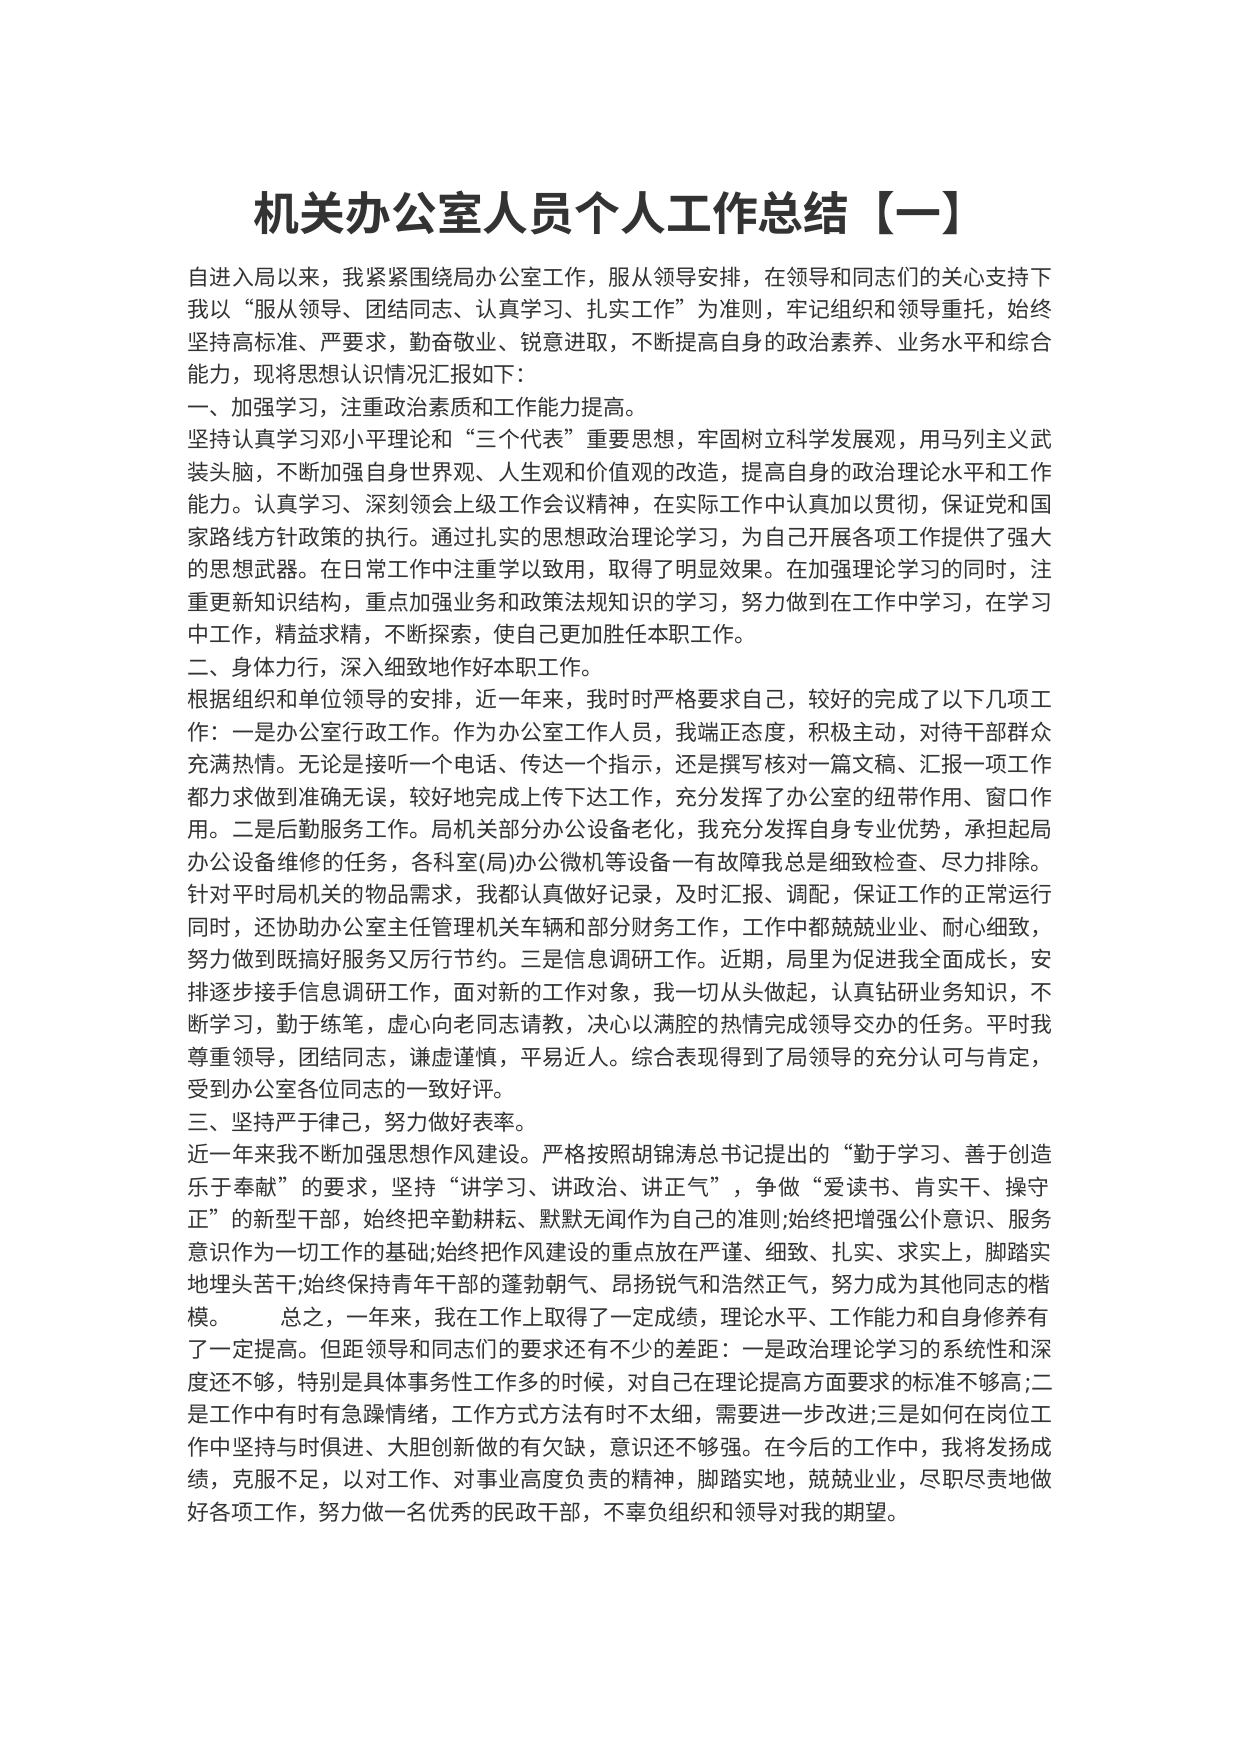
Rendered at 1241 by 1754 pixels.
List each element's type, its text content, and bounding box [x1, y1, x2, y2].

text 三、坚持严于律己，努力做好表率。 [187, 1104, 1053, 1137]
text 近一年来我不断加强思想作风建设。严格按照胡锦涛总书记提出的“勤于学习、善于创造、乐于奉献”的要求，坚持“讲学习、讲政治、讲正气”，争做“爱读书、肯实干、操守正”的新型干部，始终把辛勤耕耘、默默无闻作为自己的准则;始终把增强公仆意识、服务意识作为一切工作的基础;始终把作风建设的重点放在严谨、细致、扎实、求实上，脚踏实地埋头苦干;始终保持青年干部的蓬勃朝气、昂扬锐气和浩然正气，努力成为其他同志的楷模。 总之，一年来，我在工作上取得了一定成绩，理论水平、工作能力和自身修养有了一定提高。但距领导和同志们的要求还有不少的差距：一是政治理论学习的系统性和深度还不够，特别是具体事务性工作多的时候，对自己在理论提高方面要求的标准不够高;二是工作中有时有急躁情绪，工作方式方法有时不太细，需要进一步改进;三是如何在岗位工作中坚持与时俱进、大胆创新做的有欠缺，意识还不够强。在今后的工作中，我将发扬成绩，克服不足，以对工作、对事业高度负责的精神，脚踏实地，兢兢业业，尽职尽责地做好各项工作，努力做一名优秀的民政干部，不辜负组织和领导对我的期望。 [187, 1137, 1053, 1527]
text 自进入局以来，我紧紧围绕局办公室工作，服从领导安排，在领导和同志们的关心支持下，我以“服从领导、团结同志、认真学习、扎实工作”为准则，牢记组织和领导重托，始终坚持高标准、严要求，勤奋敬业、锐意进取，不断提高自身的政治素养、业务水平和综合能力，现将思想认识情况汇报如下： [187, 259, 1053, 389]
text 二、身体力行，深入细致地作好本职工作。 [187, 649, 1053, 682]
text 坚持认真学习邓小平理论和“三个代表”重要思想，牢固树立科学发展观，用马列主义武装头脑，不断加强自身世界观、人生观和价值观的改造，提高自身的政治理论水平和工作能力。认真学习、深刻领会上级工作会议精神，在实际工作中认真加以贯彻，保证党和国家路线方针政策的执行。通过扎实的思想政治理论学习，为自己开展各项工作提供了强大的思想武器。在日常工作中注重学以致用，取得了明显效果。在加强理论学习的同时，注重更新知识结构，重点加强业务和政策法规知识的学习，努力做到在工作中学习，在学习中工作，精益求精，不断探索，使自己更加胜任本职工作。 [187, 422, 1053, 649]
text 根据组织和单位领导的安排，近一年来，我时时严格要求自己，较好的完成了以下几项工作：一是办公室行政工作。作为办公室工作人员，我端正态度，积极主动，对待干部群众充满热情。无论是接听一个电话、传达一个指示，还是撰写核对一篇文稿、汇报一项工作，都力求做到准确无误，较好地完成上传下达工作，充分发挥了办公室的纽带作用、窗口作用。二是后勤服务工作。局机关部分办公设备老化，我充分发挥自身专业优势，承担起局办公设备维修的任务，各科室(局)办公微机等设备一有故障我总是细致检查、尽力排除。 针对平时局机关的物品需求，我都认真做好记录，及时汇报、调配，保证工作的正常运行。同时，还协助办公室主任管理机关车辆和部分财务工作，工作中都兢兢业业、耐心细致，努力做到既搞好服务又厉行节约。三是信息调研工作。近期，局里为促进我全面成长，安排逐步接手信息调研工作，面对新的工作对象，我一切从头做起，认真钻研业务知识，不断学习，勤于练笔，虚心向老同志请教，决心以满腔的热情完成领导交办的任务。平时我尊重领导，团结同志，谦虚谨慎，平易近人。综合表现得到了局领导的充分认可与肯定，受到办公室各位同志的一致好评。 [187, 682, 1053, 1104]
text 机关办公室人员个人工作总结【一】 [187, 162, 1053, 259]
text 一、加强学习，注重政治素质和工作能力提高。 [187, 389, 1053, 422]
